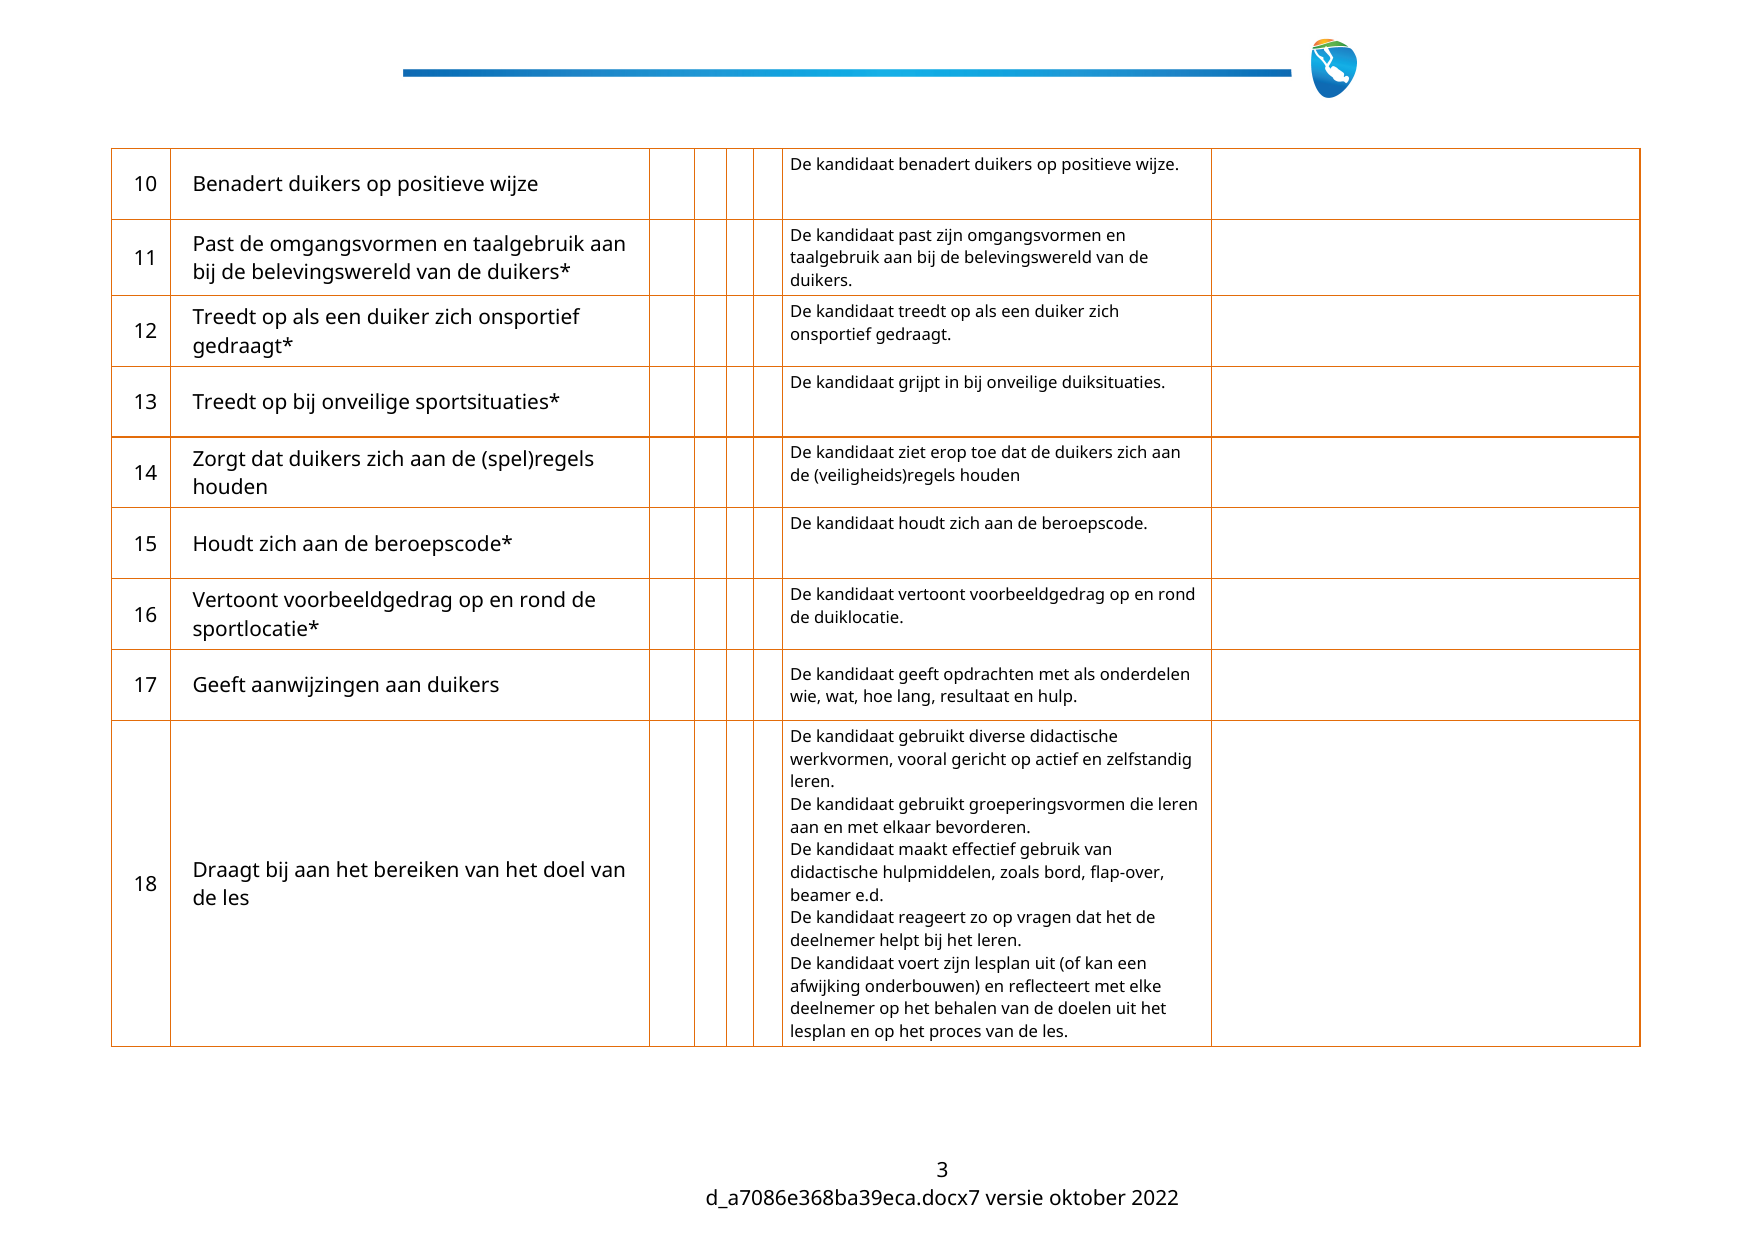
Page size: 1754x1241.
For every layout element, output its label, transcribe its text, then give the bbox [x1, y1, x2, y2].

table_cell [650, 508, 694, 578]
table_cell [727, 721, 753, 1046]
table_cell Houdt zich aan de beroepscode* [171, 508, 649, 578]
table_cell [650, 579, 694, 649]
table_cell De kandidaat geeft opdrachten met als onderdelen wie, wat, hoe lang, resultaat en hulp. [783, 650, 1211, 720]
table_cell De kandidaat vertoont voorbeeldgedrag op en rond de duiklocatie. [783, 579, 1211, 649]
table_cell Geeft aanwijzingen aan duikers [171, 650, 649, 720]
table_cell De kandidaat gebruikt diverse didactische werkvormen, vooral gericht op actief en zelfstandig leren. De kandidaat gebruikt groeperingsvormen die leren aan en met elkaar bevorderen. De kandidaat maakt effectief gebruik van didactische hulpmiddelen, zoals bord, flap-over, beamer e.d. De kandidaat reageert zo op vragen dat het de deelnemer helpt bij het leren. De kandidaat voert zijn lesplan uit (of kan een afwijking onderbouwen) en reflecteert met elke deelnemer op het behalen van de doelen uit het lesplan en op het proces van de les. [783, 721, 1211, 1046]
table_cell [754, 438, 782, 507]
table_cell [1212, 650, 1639, 720]
table_cell [695, 220, 726, 295]
table_cell 18 [112, 721, 170, 1046]
table_cell [1212, 296, 1639, 366]
table_cell [727, 508, 753, 578]
table_cell Treedt op als een duiker zich onsportief gedraagt* [171, 296, 649, 366]
table_cell [1212, 220, 1639, 295]
table_cell 15 [112, 508, 170, 578]
table_cell [650, 721, 694, 1046]
table_cell [754, 579, 782, 649]
table_cell De kandidaat ziet erop toe dat de duikers zich aan de (veiligheids)regels houden [783, 438, 1211, 507]
table_cell [650, 296, 694, 366]
table_cell Zorgt dat duikers zich aan de (spel)regels houden [171, 438, 649, 507]
table_cell 10 [112, 149, 170, 218]
table_cell 14 [112, 438, 170, 507]
table_cell [695, 149, 726, 218]
table_cell [695, 296, 726, 366]
table_cell [650, 220, 694, 295]
table_cell [754, 367, 782, 436]
picture [203, 0, 1485, 148]
table_cell [754, 296, 782, 366]
table_cell [754, 508, 782, 578]
table_cell De kandidaat grijpt in bij onveilige duiksituaties. [783, 367, 1211, 436]
table_cell Benadert duikers op positieve wijze [171, 149, 649, 218]
table_cell [695, 579, 726, 649]
table_cell 12 [112, 296, 170, 366]
table_cell [727, 367, 753, 436]
table_cell [754, 149, 782, 218]
table_cell [1212, 721, 1639, 1046]
table_cell Treedt op bij onveilige sportsituaties* [171, 367, 649, 436]
table_cell [1212, 367, 1639, 436]
table_cell [695, 721, 726, 1046]
table_cell Past de omgangsvormen en taalgebruik aan bij de belevingswereld van de duikers* [171, 220, 649, 295]
table_cell [695, 508, 726, 578]
table_cell 13 [112, 367, 170, 436]
table_cell [650, 367, 694, 436]
table_cell [695, 438, 726, 507]
table_cell [1212, 508, 1639, 578]
table_cell 16 [112, 579, 170, 649]
table_cell [1212, 579, 1639, 649]
table_cell [727, 438, 753, 507]
table_cell [695, 650, 726, 720]
table_cell 17 [112, 650, 170, 720]
table_cell De kandidaat treedt op als een duiker zich onsportief gedraagt. [783, 296, 1211, 366]
table_cell [1212, 438, 1639, 507]
table_cell [650, 438, 694, 507]
table_cell De kandidaat past zijn omgangsvormen en taalgebruik aan bij de belevingswereld van de duikers. [783, 220, 1211, 295]
table_cell [754, 650, 782, 720]
table_cell Draagt bij aan het bereiken van het doel van de les [171, 721, 649, 1046]
table_cell [727, 220, 753, 295]
table_cell [727, 296, 753, 366]
table_cell De kandidaat houdt zich aan de beroepscode. [783, 508, 1211, 578]
table_cell De kandidaat benadert duikers op positieve wijze. [783, 149, 1211, 218]
table_cell [727, 149, 753, 218]
table_cell [1212, 149, 1639, 218]
table_cell [754, 721, 782, 1046]
table_cell [650, 149, 694, 218]
table_cell [650, 650, 694, 720]
table_cell [727, 579, 753, 649]
table_cell [695, 367, 726, 436]
table_cell Vertoont voorbeeldgedrag op en rond de sportlocatie* [171, 579, 649, 649]
table_cell [727, 650, 753, 720]
table_cell [754, 220, 782, 295]
table_cell 11 [112, 220, 170, 295]
